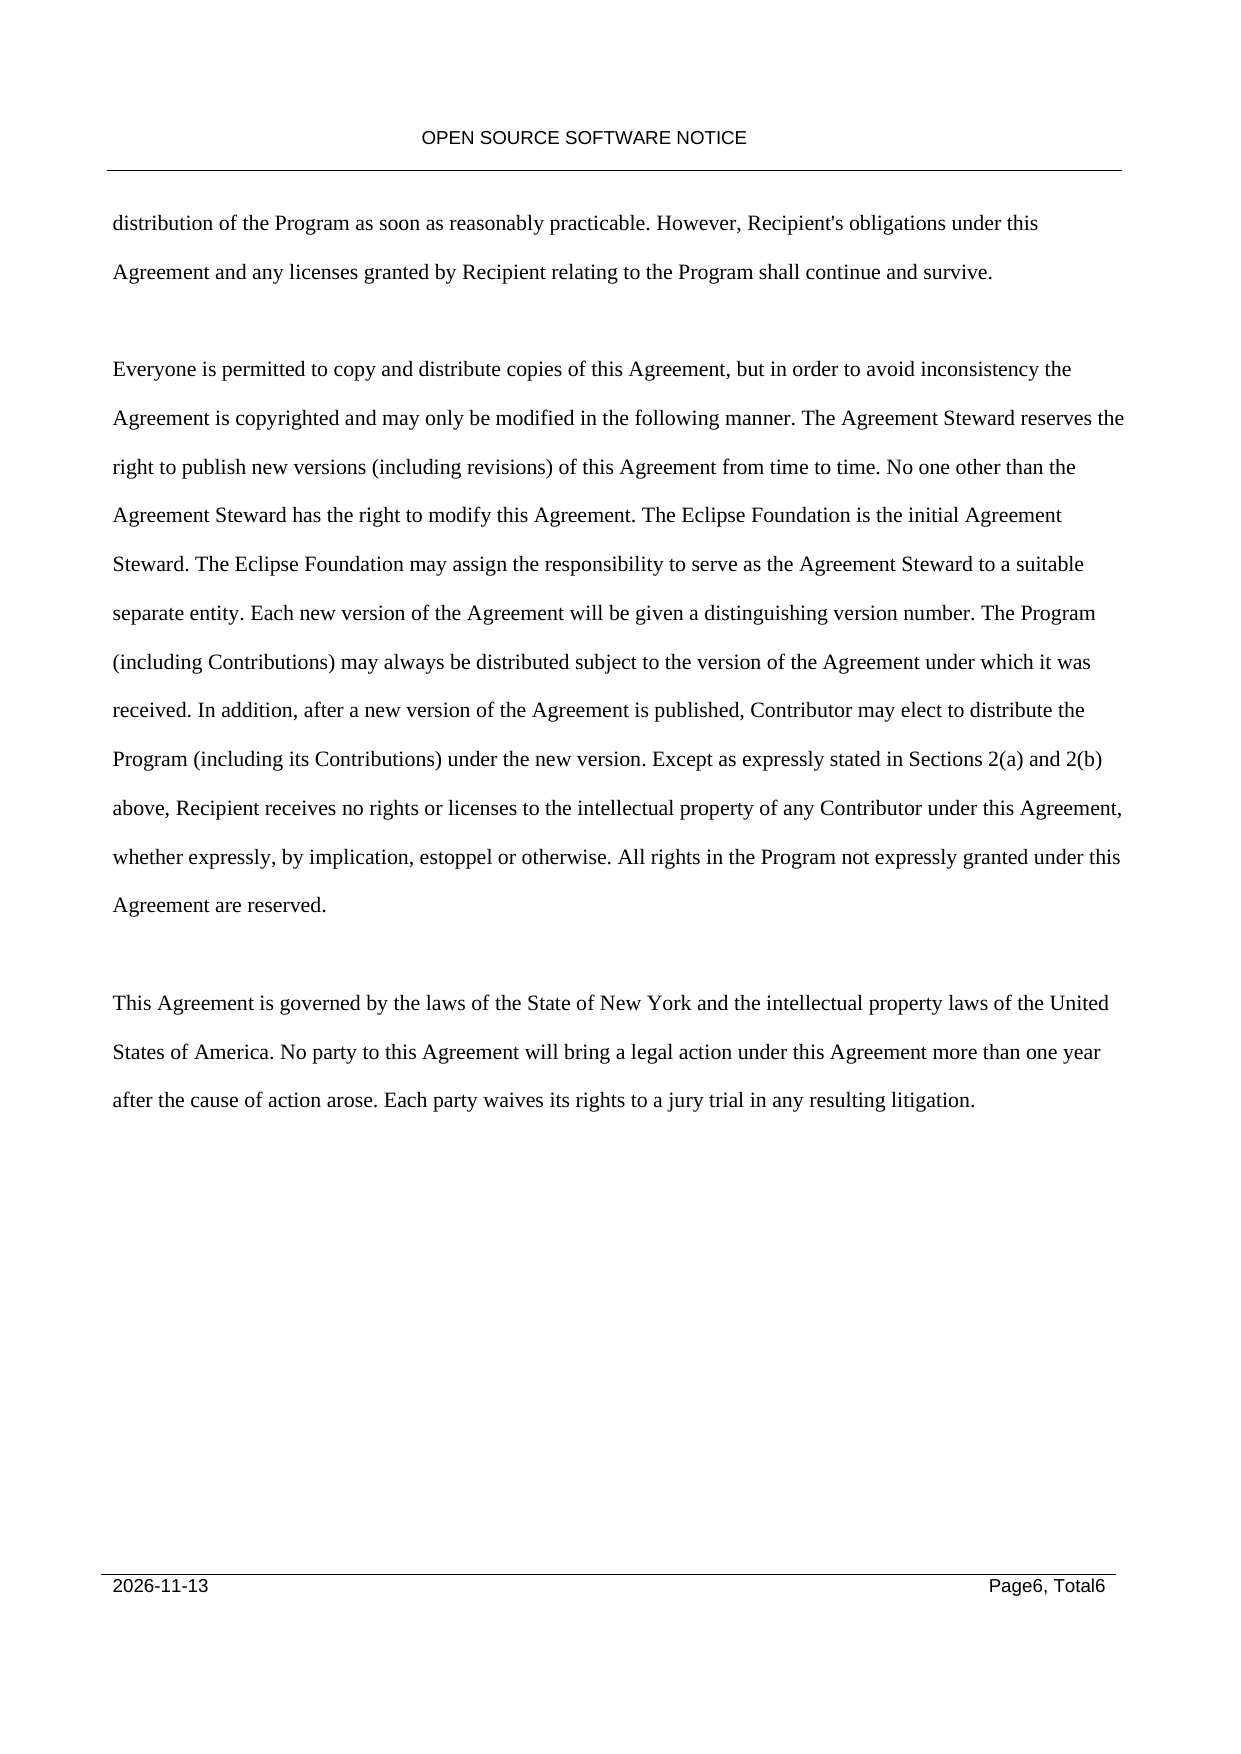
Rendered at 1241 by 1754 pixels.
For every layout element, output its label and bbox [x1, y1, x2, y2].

text [112, 206, 1128, 1116]
